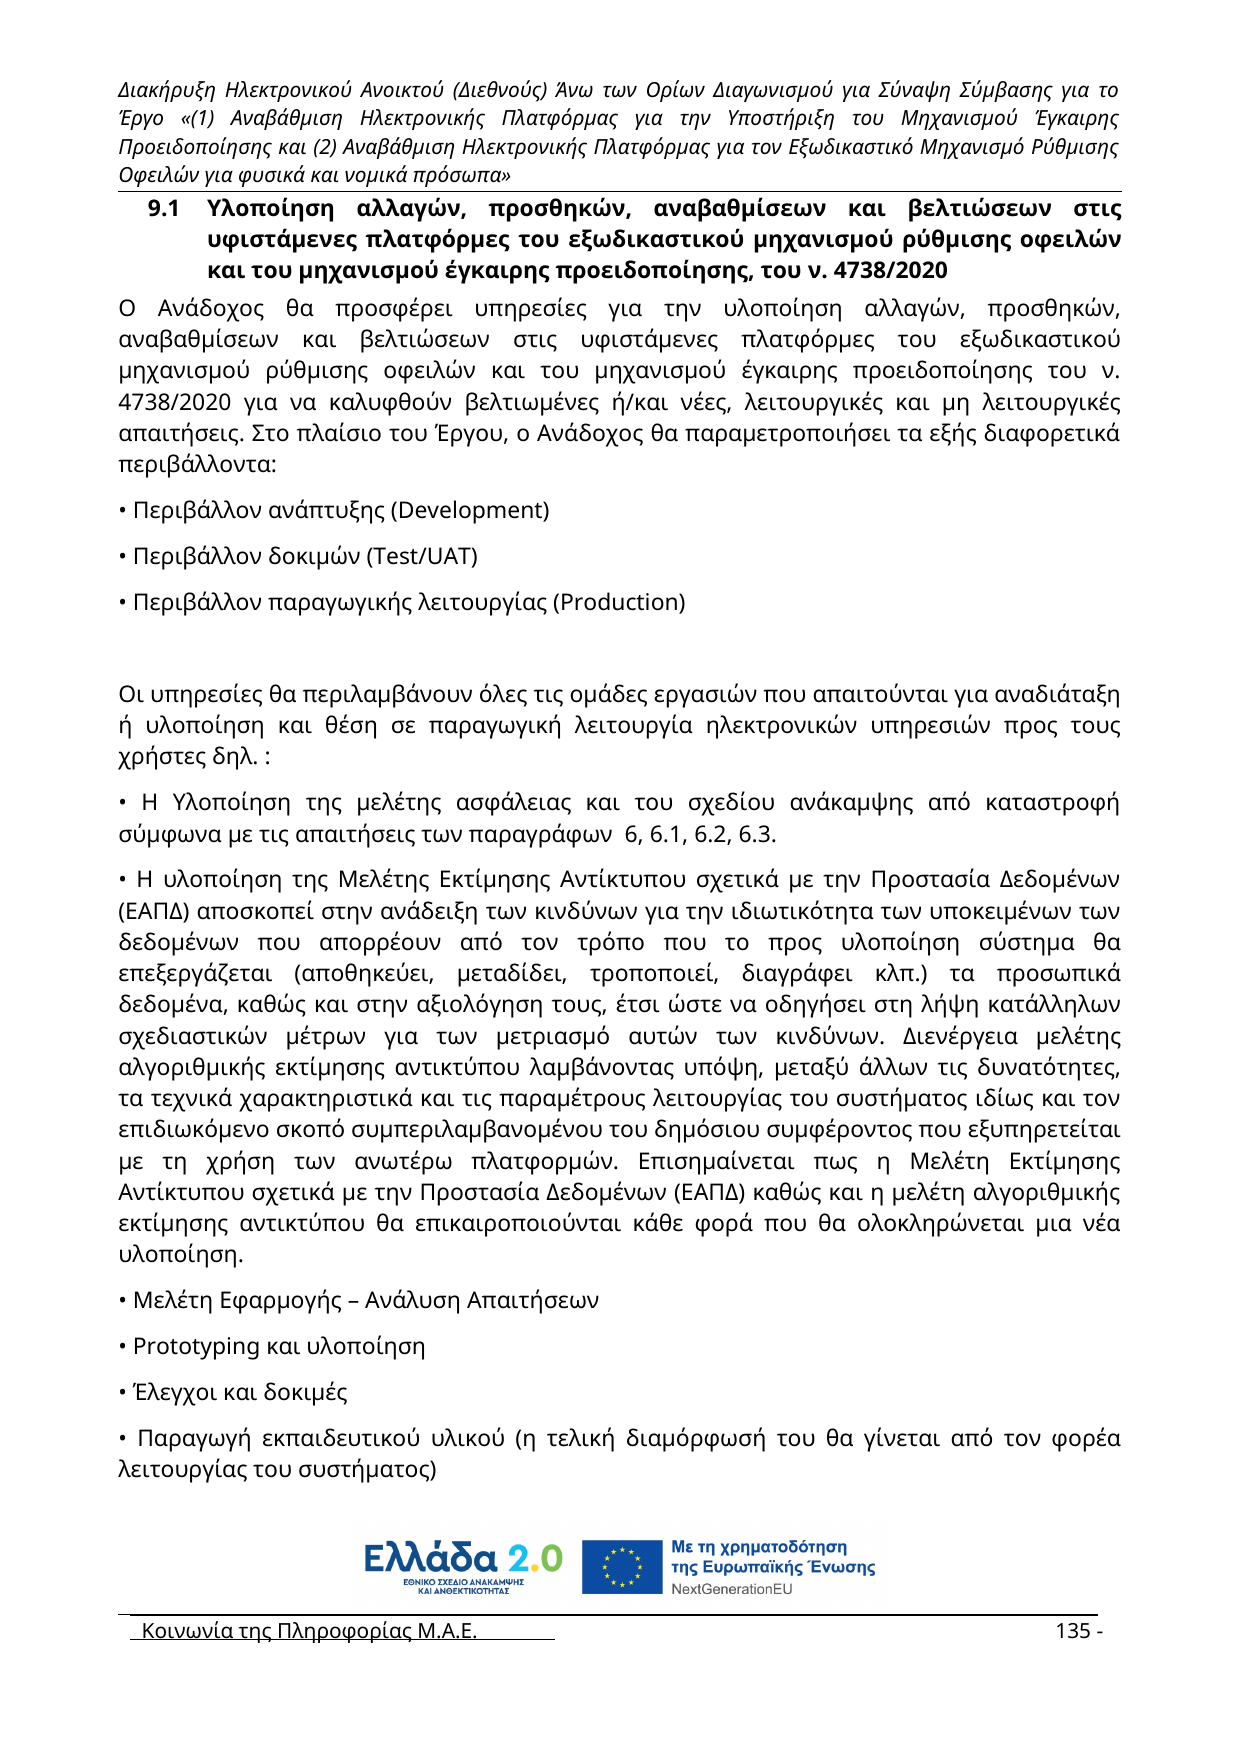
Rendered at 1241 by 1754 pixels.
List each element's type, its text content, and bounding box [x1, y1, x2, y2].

subtitle Υλοποίηση αλλαγών, προσθηκών, αναβαθμίσεων και βελτιώσεων στις υφιστάμενες πλατφόρμες του εξωδικαστικού μηχανισμού ρύθμισης οφειλών και του μηχανισμού έγκαιρης προειδοποίησης, του ν. 4738/2020 [148, 192, 1122, 286]
text • Η Υλοποίηση της μελέτης ασφάλειας και του σχεδίου ανάκαμψης από καταστροφή σύμφωνα με τις απαιτήσεις των παραγράφων 6, 6.1, 6.2, 6.3. [118, 786, 1122, 849]
text • Έλεγχοι και δοκιμές [118, 1376, 1122, 1407]
text • Περιβάλλον παραγωγικής λειτουργίας (Production) [118, 586, 1122, 617]
text • Μελέτη Εφαρμογής – Ανάλυση Απαιτήσεων [118, 1284, 1122, 1316]
text • Prototyping και υλοποίηση [118, 1330, 1122, 1362]
picture [346, 1520, 895, 1614]
text Οι υπηρεσίες θα περιλαμβάνουν όλες τις ομάδες εργασιών που απαιτούνται για αναδιάταξη ή υλοποίηση και θέση σε παραγωγική λειτουργία ηλεκτρονικών υπηρεσιών προς τους χρήστες δηλ. : [118, 678, 1122, 772]
text • Παραγωγή εκπαιδευτικού υλικού (η τελική διαμόρφωσή του θα γίνεται από τον φορέα λειτουργίας του συστήματος) [118, 1422, 1122, 1485]
text • Περιβάλλον ανάπτυξης (Development) [118, 494, 1122, 525]
text • Περιβάλλον δοκιμών (Test/UAT) [118, 540, 1122, 571]
text • Η υλοποίηση της Μελέτης Εκτίμησης Αντίκτυπου σχετικά με την Προστασία Δεδομένων (ΕΑΠΔ) αποσκοπεί στην ανάδειξη των κινδύνων για την ιδιωτικότητα των υποκειμένων των δεδομένων που απορρέουν από τον τρόπο που το προς υλοποίηση σύστημα θα επεξεργάζεται (αποθηκεύει, μεταδίδει, τροποποιεί, διαγράφει κλπ.) τα προσωπικά δεδομένα, καθώς και στην αξιολόγηση τους, έτσι ώστε να οδηγήσει στη λήψη κατάλληλων σχεδιαστικών μέτρων για των μετριασμό αυτών των κινδύνων. Διενέργεια μελέτης αλγοριθμικής εκτίμησης αντικτύπου λαμβάνοντας υπόψη, μεταξύ άλλων τις δυνατότητες, τα τεχνικά χαρακτηριστικά και τις παραμέτρους λειτουργίας του συστήματος ιδίως και τον επιδιωκόμενο σκοπό συμπεριλαμβανομένου του δημόσιου συμφέροντος που εξυπηρετείται με τη χρήση των ανωτέρω πλατφορμών. Επισημαίνεται πως η Μελέτη Εκτίμησης Αντίκτυπου σχετικά με την Προστασία Δεδομένων (ΕΑΠΔ) καθώς και η μελέτη αλγοριθμικής εκτίμησης αντικτύπου θα επικαιροποιούνται κάθε φορά που θα ολοκληρώνεται μια νέα υλοποίηση. [118, 863, 1122, 1270]
text Ο Ανάδοχος θα προσφέρει υπηρεσίες για την υλοποίηση αλλαγών, προσθηκών, αναβαθμίσεων και βελτιώσεων στις υφιστάμενες πλατφόρμες του εξωδικαστικού μηχανισμού ρύθμισης οφειλών και του μηχανισμού έγκαιρης προειδοποίησης του ν. 4738/2020 για να καλυφθούν βελτιωμένες ή/και νέες, λειτουργικές και μη λειτουργικές απαιτήσεις. Στο πλαίσιο του Έργου, ο Ανάδοχος θα παραμετροποιήσει τα εξής διαφορετικά περιβάλλοντα: [118, 292, 1122, 479]
